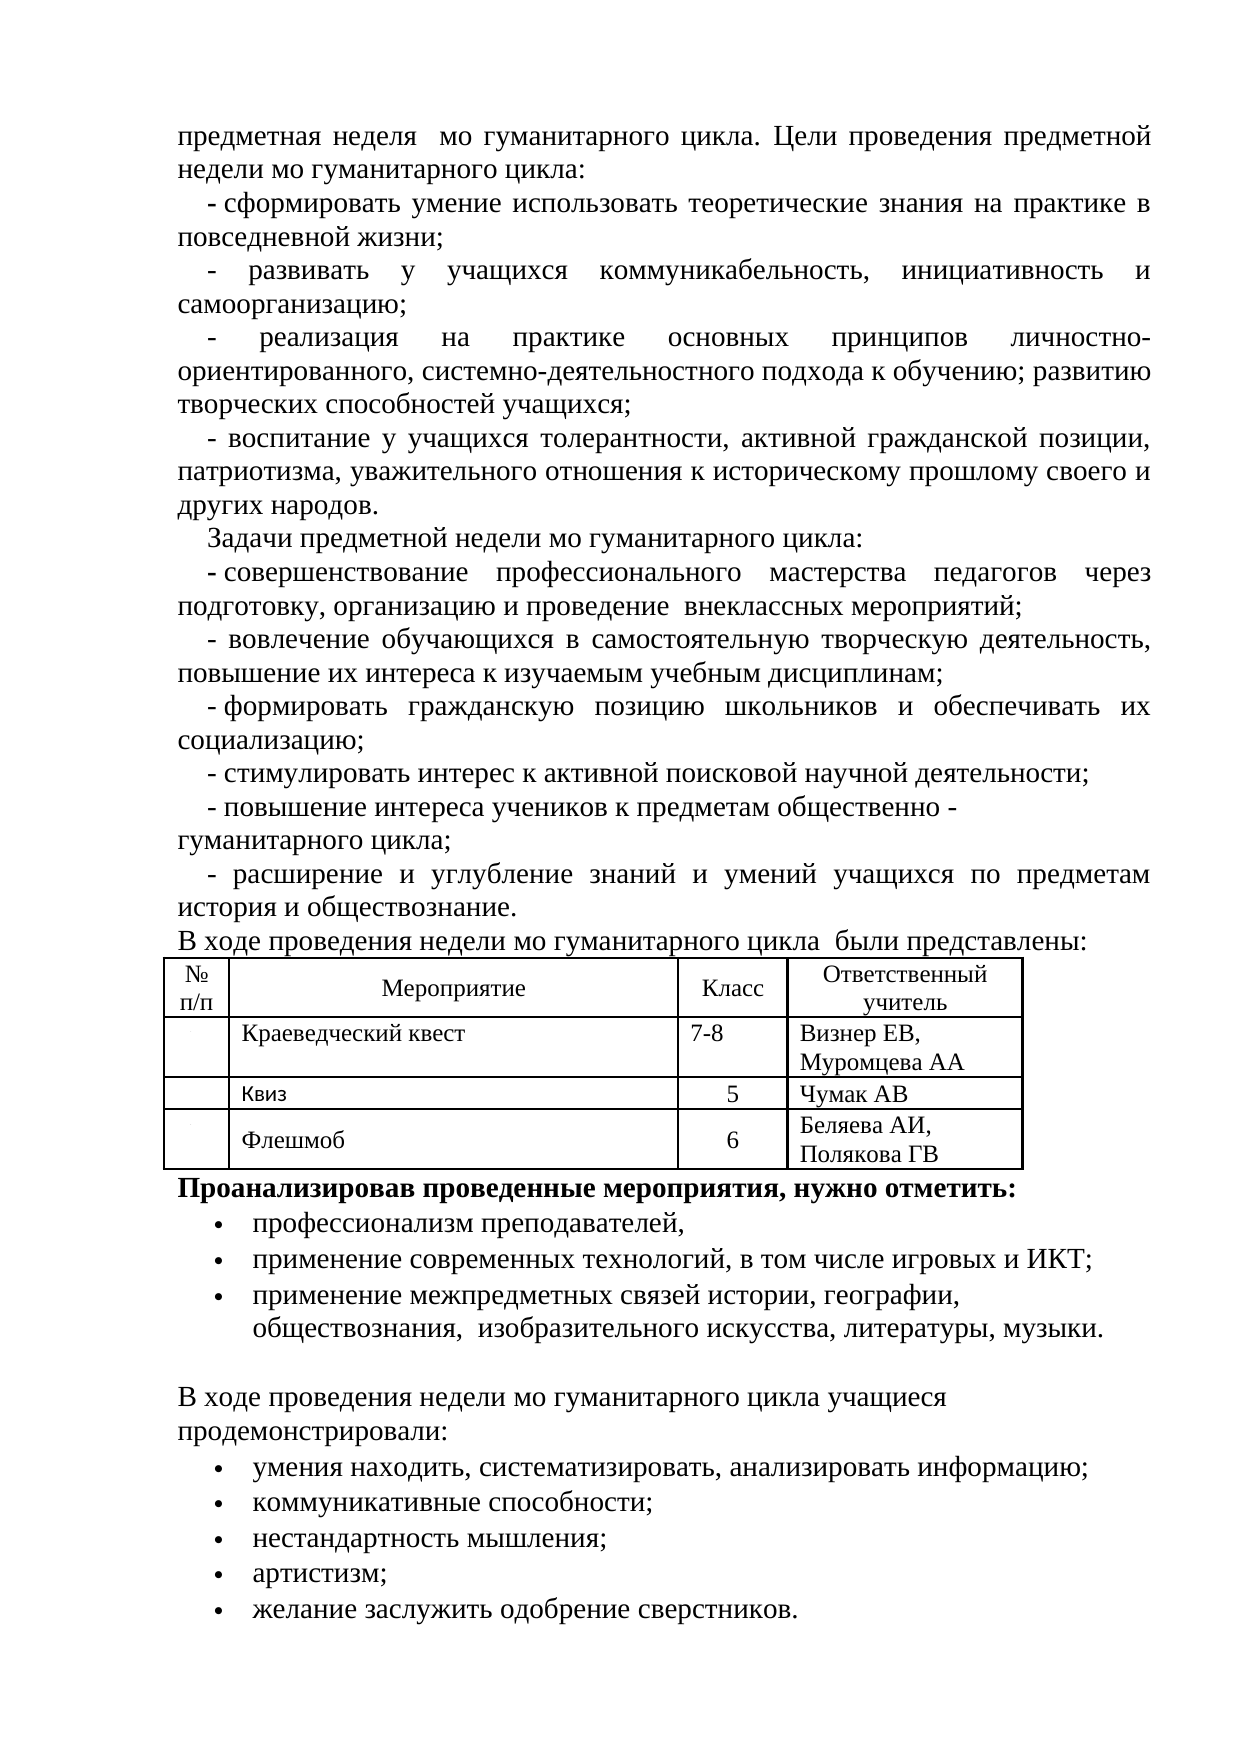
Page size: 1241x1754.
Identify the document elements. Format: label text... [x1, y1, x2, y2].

list умения находить, систематизировать, анализировать информацию; [215, 1449, 1152, 1482]
table_cell 6 [679, 1110, 786, 1168]
table_cell [165, 1078, 228, 1108]
table_cell 7-8 [679, 1018, 786, 1076]
list нестандартность мышления; [215, 1520, 1152, 1553]
list желание заслужить одобрение сверстников. [215, 1591, 1152, 1625]
text - сформировать умение использовать теоретические знания на практике в повседневной жизни; [177, 185, 1152, 252]
table_cell Флешмоб [230, 1110, 677, 1168]
text - вовлечение обучающихся в самостоятельную творческую деятельность, повышение их интереса к изучаемым учебным дисциплинам; [177, 621, 1152, 688]
table_cell [165, 1018, 228, 1076]
text - формировать гражданскую позицию школьников и обеспечивать их социализацию; [177, 688, 1152, 755]
list применение межпредметных связей истории, географии, обществознания, изобразительного искусства, литературы, музыки. [215, 1277, 1152, 1344]
text Задачи предметной недели мо гуманитарного цикла: [177, 521, 1152, 554]
table_header Мероприятие [230, 959, 677, 1016]
text - развивать у учащихся коммуникабельность, инициативность и самоорганизацию; [177, 252, 1152, 319]
list применение современных технологий, в том числе игровых и ИКТ; [215, 1241, 1152, 1275]
table_header № п/п [165, 959, 228, 1016]
text Проанализировав проведенные мероприятия, нужно отметить: [177, 1170, 1152, 1203]
text - совершенствование профессионального мастерства педагогов через подготовку, организацию и проведение внеклассных мероприятий; [177, 554, 1152, 621]
text - реализация на практике основных принципов личностно-ориентированного, системно-деятельностного подхода к обучению; развитию творческих способностей учащихся; [177, 319, 1152, 420]
text - воспитание у учащихся толерантности, активной гражданской позиции, патриотизма, уважительного отношения к историческому прошлому своего и других народов. [177, 420, 1152, 521]
table_cell Беляева АИ, Полякова ГВ [789, 1110, 1021, 1168]
text В ходе проведения недели мо гуманитарного цикла были представлены: [177, 923, 1152, 957]
table_cell Квиз [230, 1078, 677, 1108]
list артистизм; [215, 1556, 1152, 1589]
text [177, 118, 1152, 185]
table_cell Визнер ЕВ, Муромцева АА [789, 1018, 1021, 1076]
text - расширение и углубление знаний и умений учащихся по предметам история и обществознание. [177, 856, 1152, 923]
table_cell [165, 1110, 228, 1168]
table_cell 5 [679, 1078, 786, 1108]
list профессионализм преподавателей, [215, 1206, 1152, 1239]
list коммуникативные способности; [215, 1484, 1152, 1518]
text В ходе проведения недели мо гуманитарного цикла учащиеся продемонстрировали: [177, 1346, 1152, 1447]
table_header Ответственный учитель [789, 959, 1021, 1016]
text - повышение интереса учеников к предметам общественно - гуманитарного цикла; [177, 789, 1152, 856]
table_cell Краеведческий квест [230, 1018, 677, 1076]
text - стимулировать интерес к активной поисковой научной деятельности; [177, 755, 1152, 789]
table_cell Чумак АВ [789, 1078, 1021, 1108]
table_header Класс [679, 959, 786, 1016]
